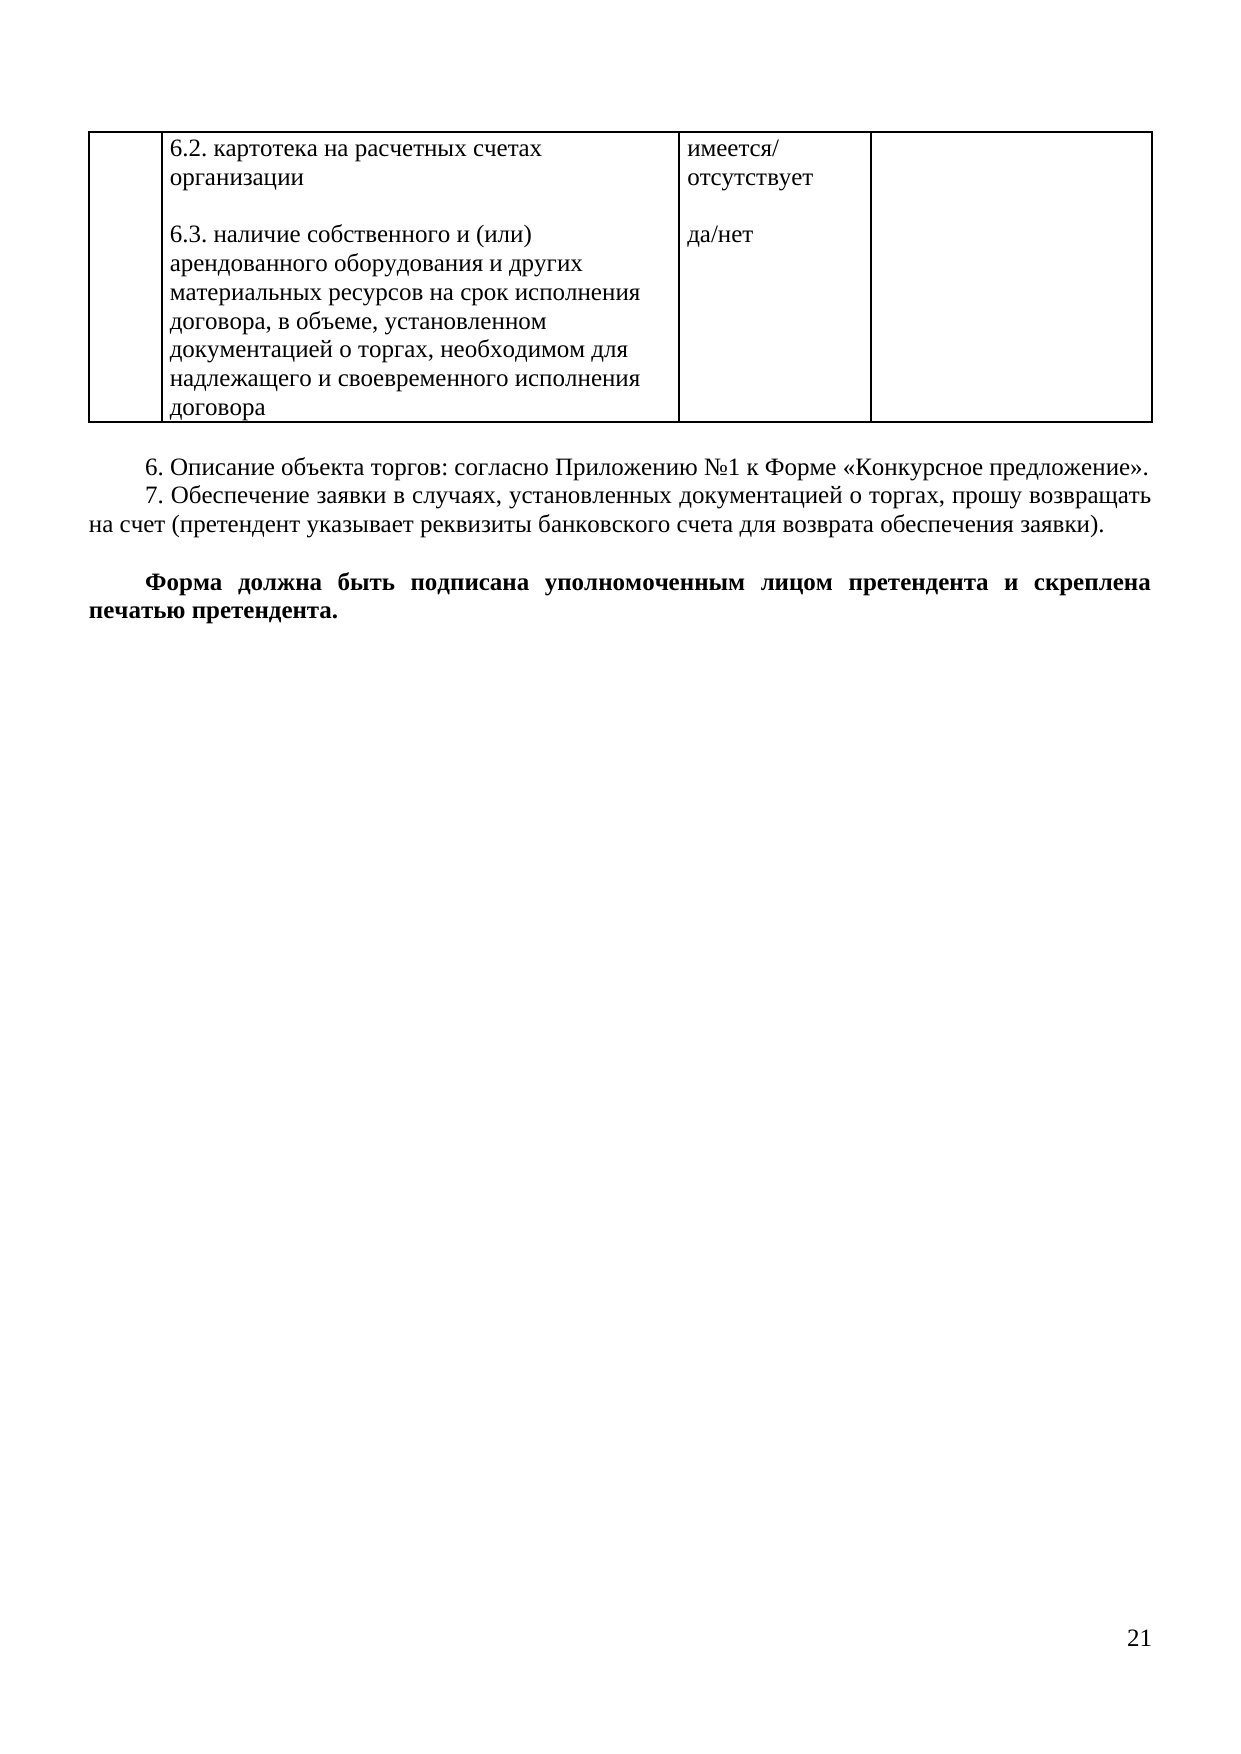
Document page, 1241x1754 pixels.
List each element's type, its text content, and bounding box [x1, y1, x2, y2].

text 6. Описание объекта торгов: согласно Приложению №1 к Форме «Конкурсное предложение». [89, 452, 1152, 480]
text Форма должна быть подписана уполномоченным лицом претендента и скреплена печатью претендента. [89, 567, 1152, 624]
table_cell 6 [90, 133, 161, 421]
text 7. Обеспечение заявки в случаях, установленных документацией о торгах, прошу возвращать на счет (претендент указывает реквизиты банковского счета для возврата обеспечения заявки). [89, 480, 1152, 538]
table_cell [872, 133, 1151, 421]
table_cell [163, 133, 678, 421]
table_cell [680, 133, 870, 421]
